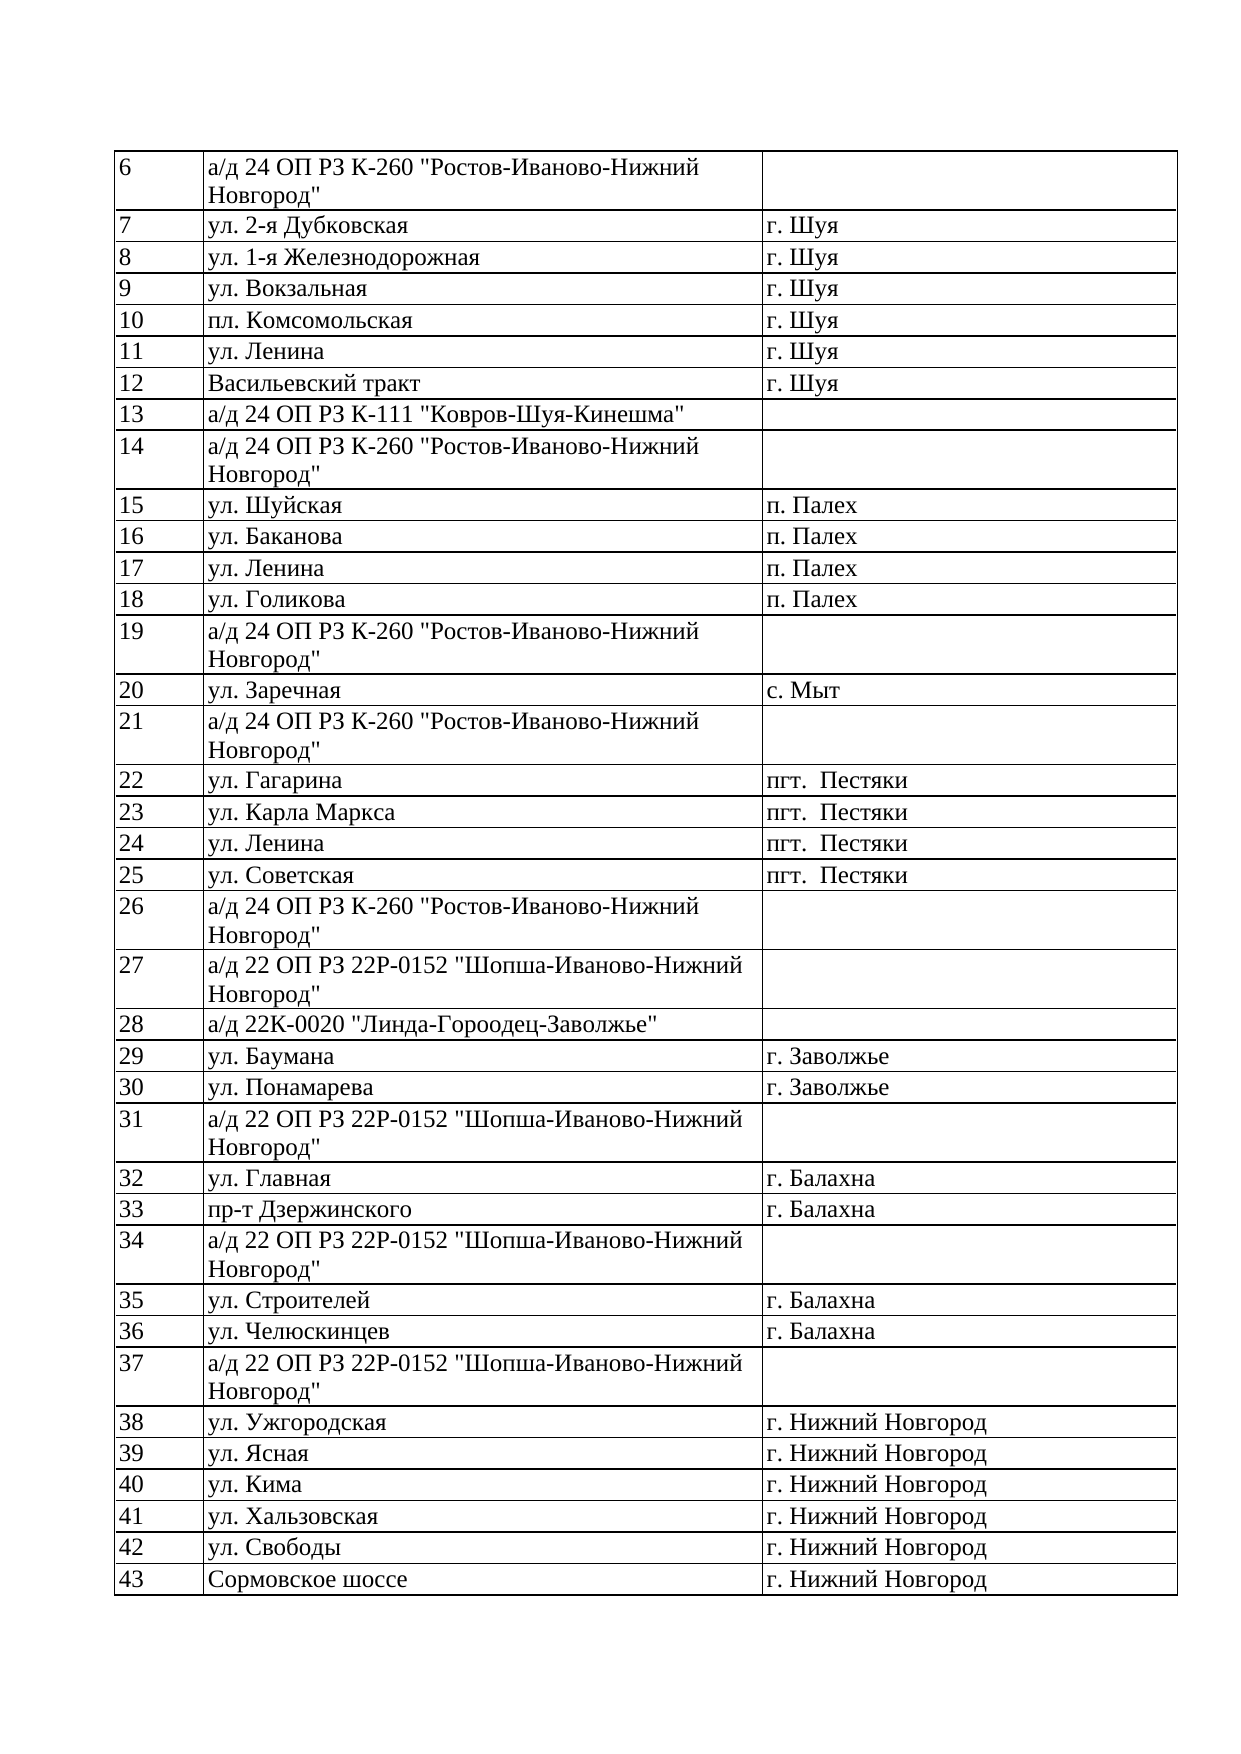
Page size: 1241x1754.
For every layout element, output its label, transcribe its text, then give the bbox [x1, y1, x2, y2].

table_cell ул. Гагарина [204, 765, 762, 795]
table_cell г. Шуя [763, 241, 1177, 272]
table_cell п. Палех [763, 488, 1177, 520]
table_cell 17 [115, 552, 203, 583]
table_cell 14 [115, 430, 203, 488]
table_cell 19 [115, 615, 203, 673]
table_cell г. Шуя [763, 209, 1177, 241]
table_cell ул. Хальзовская [204, 1501, 762, 1531]
table_cell а/д 22 ОП РЗ 22Р-0152 "Шопша-Иваново-Нижний Новгород" [204, 950, 762, 1008]
table_cell 34 [115, 1225, 203, 1283]
table_cell 31 [115, 1103, 203, 1161]
table_cell ул. Голикова [204, 584, 762, 614]
table_cell г. Заволжье [763, 1071, 1177, 1102]
table_cell г. Нижний Новгород [763, 1405, 1177, 1437]
table_cell 35 [115, 1284, 203, 1314]
table_cell а/д 24 ОП РЗ К-260 "Ростов-Иваново-Нижний Новгород" [204, 152, 762, 209]
table_cell п. Палех [763, 583, 1177, 614]
table_cell пл. Комсомольская [204, 305, 762, 335]
table_cell 32 [115, 1162, 203, 1193]
table_cell ул. Ленина [204, 828, 762, 858]
table_cell г. Балахна [763, 1315, 1177, 1346]
table_cell г. Заволжье [763, 1039, 1177, 1071]
table_cell [763, 890, 1177, 949]
table_cell 42 [115, 1532, 203, 1562]
table_cell ул. Ленина [204, 553, 762, 583]
table_cell 38 [115, 1406, 203, 1437]
table_cell г. Нижний Новгород [763, 1437, 1177, 1468]
table_cell г. Шуя [763, 335, 1177, 366]
table_cell а/д 24 ОП РЗ К-260 "Ростов-Иваново-Нижний Новгород" [204, 891, 762, 949]
table_cell г. Шуя [763, 304, 1177, 335]
table_cell 9 [115, 273, 203, 303]
table_cell г. Балахна [763, 1193, 1177, 1224]
table_cell а/д 22 ОП РЗ 22Р-0152 "Шопша-Иваново-Нижний Новгород" [204, 1104, 762, 1161]
table_cell 13 [115, 399, 203, 429]
table_cell г. Шуя [763, 272, 1177, 303]
table_cell 40 [115, 1469, 203, 1499]
table_cell 41 [115, 1501, 203, 1531]
table_cell п. Палех [763, 520, 1177, 551]
table_cell [763, 949, 1177, 1008]
table_cell г. Нижний Новгород [763, 1531, 1177, 1562]
table_cell пгт. Пестяки [763, 827, 1177, 858]
table_cell ул. Строителей [204, 1285, 762, 1314]
table_cell а/д 22К-0020 "Линда-Гороодец-Заволжье" [204, 1009, 762, 1039]
table_cell с. Мыт [763, 673, 1177, 705]
table_cell ул. Ужгородская [204, 1407, 762, 1437]
table_cell ул. 1-я Железнодорожная [204, 242, 762, 272]
table_cell 18 [115, 584, 203, 614]
table_cell ул. Баумана [204, 1041, 762, 1071]
table_cell [763, 1224, 1177, 1283]
table_cell 12 [115, 368, 203, 398]
table_cell г. Нижний Новгород [763, 1468, 1177, 1499]
table_cell г. Нижний Новгород [763, 1563, 1177, 1594]
table_cell 11 [115, 336, 203, 366]
table_cell [763, 1346, 1177, 1405]
table_cell 26 [115, 891, 203, 949]
table_cell 37 [115, 1347, 203, 1405]
table_cell пр-т Дзержинского [204, 1194, 762, 1224]
table_cell 24 [115, 828, 203, 858]
table_cell а/д 24 ОП РЗ К-260 "Ростов-Иваново-Нижний Новгород" [204, 616, 762, 673]
table_cell 7 [115, 210, 203, 241]
table_cell ул. Вокзальная [204, 274, 762, 303]
table_cell 39 [115, 1438, 203, 1468]
table_cell ул. Заречная [204, 675, 762, 705]
table_cell а/д 24 ОП РЗ К-260 "Ростов-Иваново-Нижний Новгород" [204, 706, 762, 764]
table_cell ул. Кима [204, 1470, 762, 1499]
table_cell г. Нижний Новгород [763, 1500, 1177, 1531]
table_cell 30 [115, 1072, 203, 1102]
table_cell г. Балахна [763, 1161, 1177, 1193]
table_cell [763, 1102, 1177, 1161]
table_cell пгт. Пестяки [763, 764, 1177, 795]
table_cell 16 [115, 521, 203, 551]
table_cell г. Шуя [763, 366, 1177, 398]
table_cell 43 [115, 1564, 203, 1594]
table_cell 25 [115, 859, 203, 889]
table_cell [763, 614, 1177, 673]
table_cell а/д 24 ОП РЗ К-260 "Ростов-Иваново-Нижний Новгород" [204, 431, 762, 488]
table_cell [763, 398, 1177, 429]
table_cell ул. 2-я Дубковская [204, 211, 762, 241]
table_cell 29 [115, 1040, 203, 1071]
table_cell ул. Свободы [204, 1533, 762, 1562]
table_cell ул. Ясная [204, 1438, 762, 1468]
table_cell ул. Советская [204, 860, 762, 889]
table_cell ул. Карла Маркса [204, 797, 762, 827]
table_cell 10 [115, 305, 203, 335]
table_cell ул. Ленина [204, 337, 762, 366]
table_cell 6 [115, 152, 203, 209]
table_cell а/д 22 ОП РЗ 22Р-0152 "Шопша-Иваново-Нижний Новгород" [204, 1348, 762, 1405]
table_cell [763, 429, 1177, 488]
table_cell ул. Понамарева [204, 1072, 762, 1102]
table_cell г. Балахна [763, 1283, 1177, 1314]
table_cell 23 [115, 796, 203, 827]
table_cell ул. Баканова [204, 521, 762, 551]
table_cell 8 [115, 242, 203, 272]
table_cell [763, 152, 1177, 209]
table_cell 27 [115, 950, 203, 1008]
table_cell пгт. Пестяки [763, 795, 1177, 827]
table_cell а/д 22 ОП РЗ 22Р-0152 "Шопша-Иваново-Нижний Новгород" [204, 1226, 762, 1283]
table_cell [763, 1008, 1177, 1039]
table_cell 20 [115, 674, 203, 705]
table_cell а/д 24 ОП РЗ К-111 "Ковров-Шуя-Кинешма" [204, 400, 762, 429]
table_cell 15 [115, 489, 203, 520]
table_cell Сормовское шоссе [204, 1564, 762, 1594]
table_cell 33 [115, 1194, 203, 1224]
table_cell Васильевский тракт [204, 368, 762, 398]
table_cell 36 [115, 1316, 203, 1346]
table_cell [763, 705, 1177, 764]
table_cell пгт. Пестяки [763, 858, 1177, 889]
table_cell ул. Шуйская [204, 490, 762, 520]
table_cell 28 [115, 1009, 203, 1039]
table_cell 21 [115, 706, 203, 764]
table_cell 22 [115, 765, 203, 795]
table_cell ул. Главная [204, 1163, 762, 1193]
table_cell ул. Челюскинцев [204, 1316, 762, 1346]
table_cell п. Палех [763, 551, 1177, 583]
